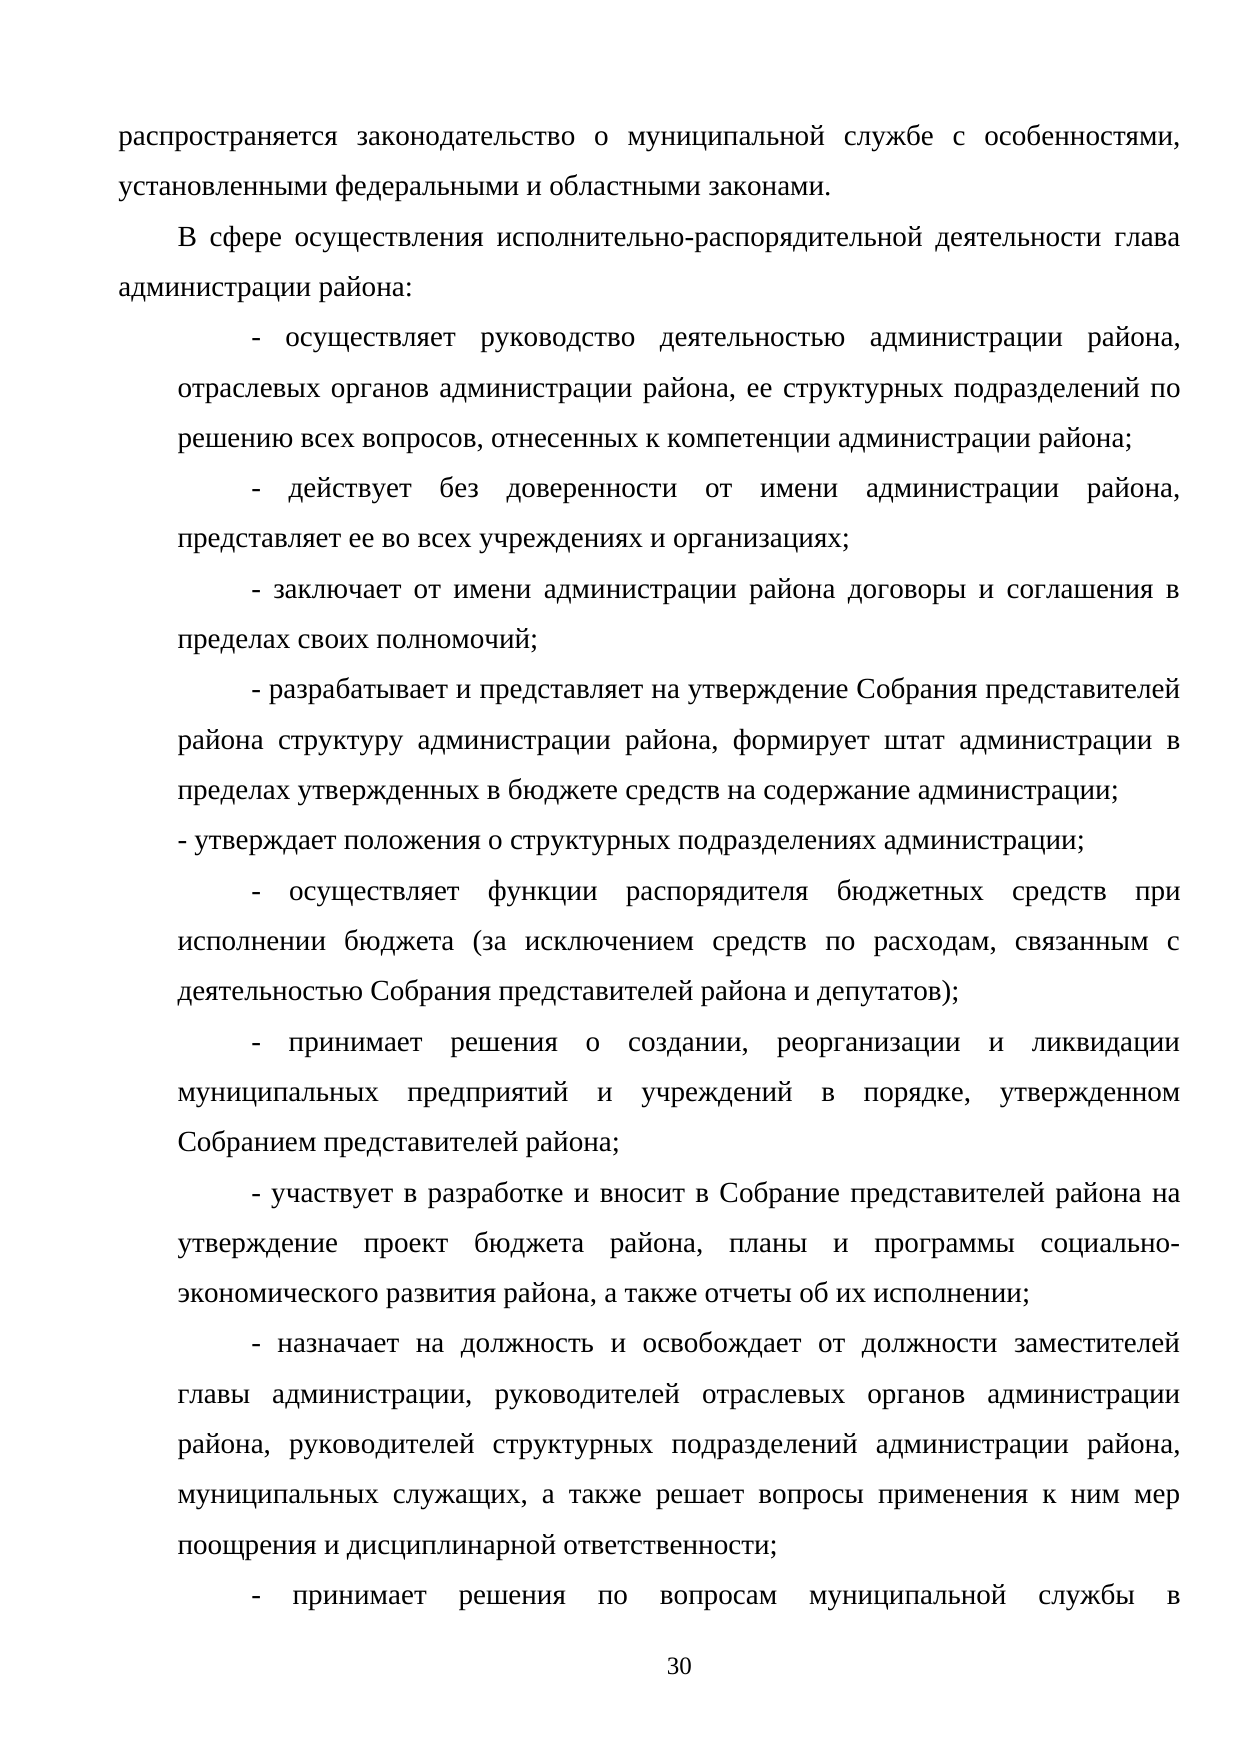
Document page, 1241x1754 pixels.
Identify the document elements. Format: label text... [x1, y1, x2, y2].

text - заключает от имени администрации района договоры и соглашения в пределах своих полномочий; [177, 571, 1181, 655]
text - принимает решения о создании, реорганизации и ликвидации муниципальных предприятий и учреждений в порядке, утвержденном Собранием представителей района; [177, 1024, 1181, 1158]
text - утверждает положения о структурных подразделениях администрации; [115, 822, 1181, 856]
text - разрабатывает и представляет на утверждение Собрания представителей района структуру администрации района, формирует штат администрации в пределах утвержденных в бюджете средств на содержание администрации; [177, 672, 1181, 806]
text - осуществляет руководство деятельностью администрации района, отраслевых органов администрации района, ее структурных подразделений по решению всех вопросов, отнесенных к компетенции администрации района; [177, 319, 1181, 453]
text - назначает на должность и освобождает от должности заместителей главы администрации, руководителей отраслевых органов администрации района, руководителей структурных подразделений администрации района, муниципальных служащих, а также решает вопросы применения к ним мер поощрения и дисциплинарной ответственности; [177, 1326, 1181, 1560]
text - участвует в разработке и вносит в Собрание представителей района на утверждение проект бюджета района, планы и программы социально-экономического развития района, а также отчеты об их исполнении; [177, 1175, 1181, 1309]
text В сфере осуществления исполнительно-распорядительной деятельности глава администрации района: [118, 219, 1181, 303]
text - действует без доверенности от имени администрации района, представляет ее во всех учреждениях и организациях; [177, 470, 1181, 554]
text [177, 1577, 1181, 1611]
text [118, 118, 1181, 202]
text - осуществляет функции распорядителя бюджетных средств при исполнении бюджета (за исключением средств по расходам, связанным с деятельностью Собрания представителей района и депутатов); [177, 873, 1181, 1007]
